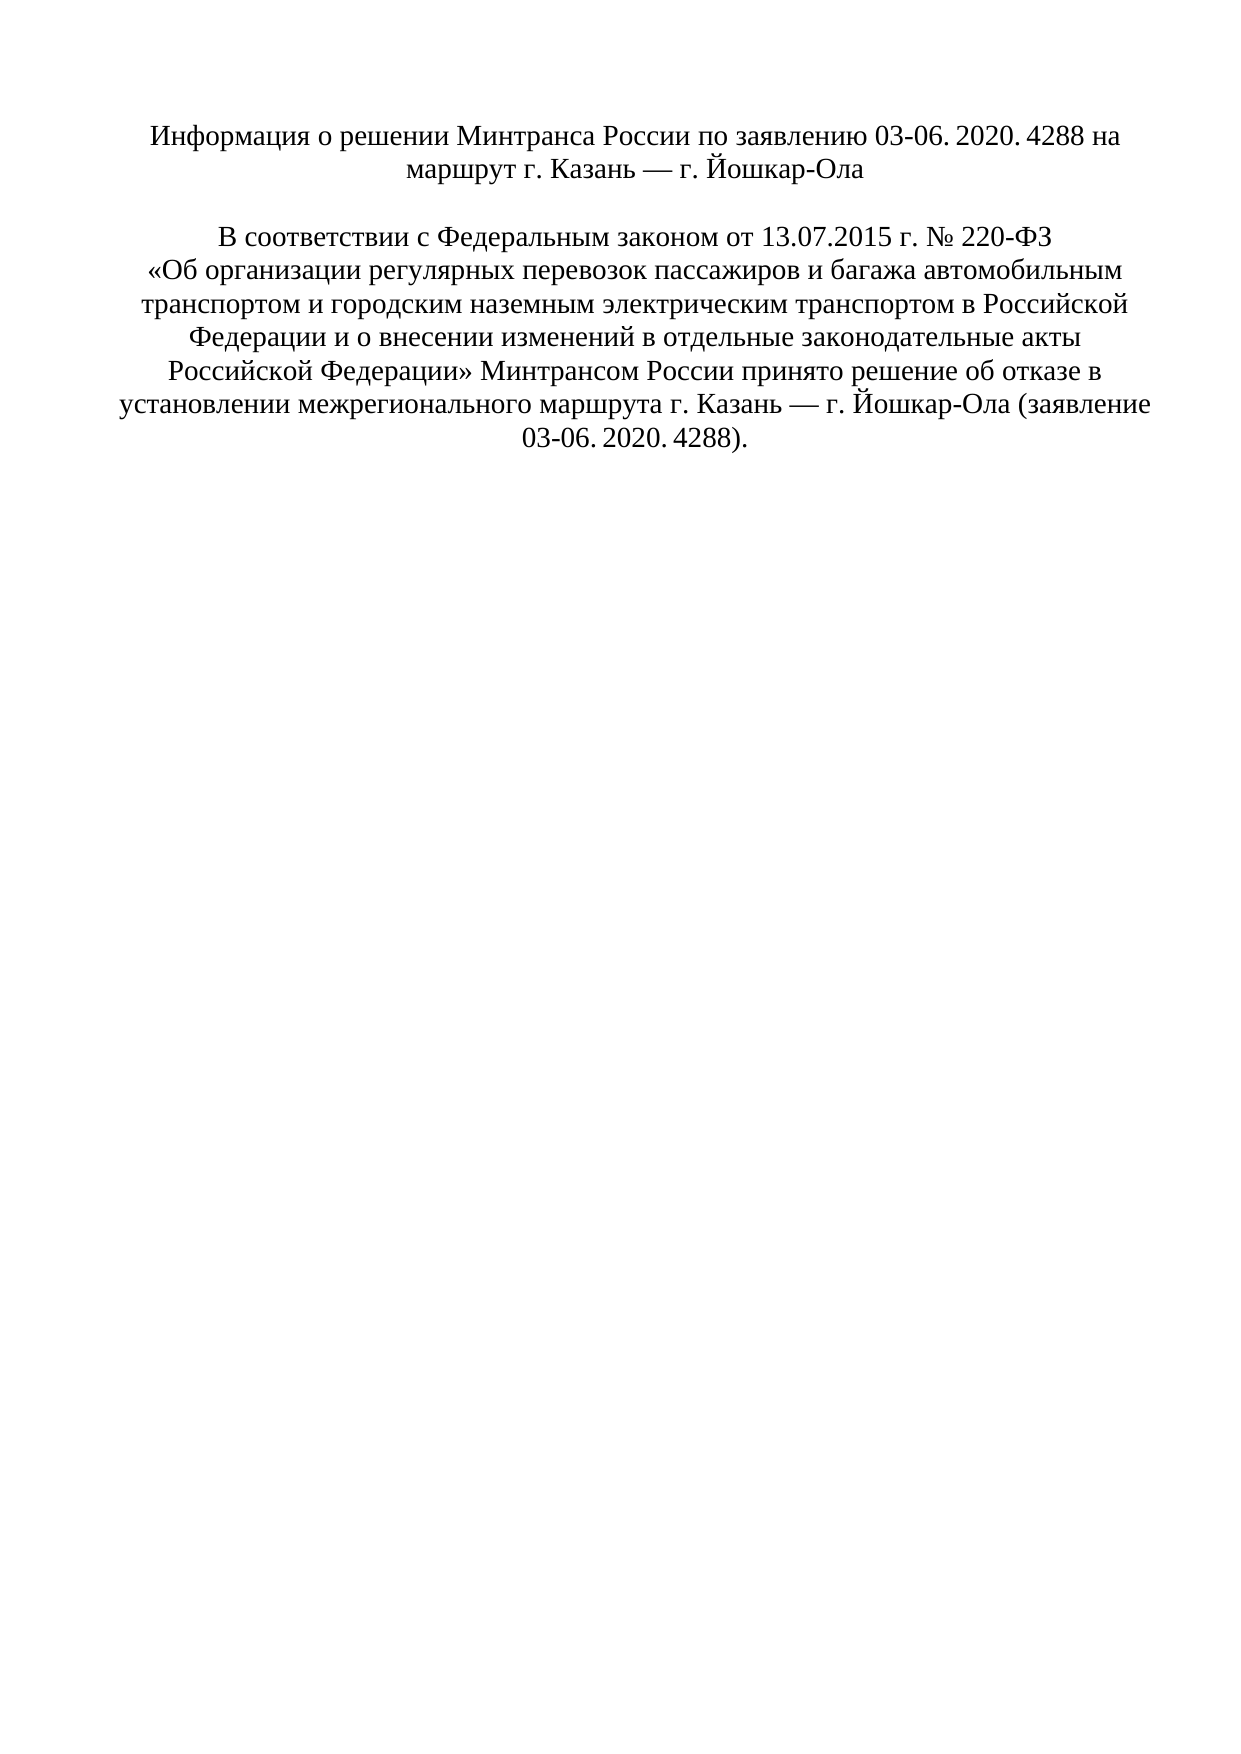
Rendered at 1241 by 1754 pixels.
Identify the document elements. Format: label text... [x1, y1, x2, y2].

text Информация о решении Минтранса России по заявлению 03-06. 2020. 4288 на маршрут г. Казань — г. Йошкар-Ола [118, 118, 1152, 185]
text В соответствии с Федеральным законом от 13.07.2015 г. № 220-ФЗ «Об организации регулярных перевозок пассажиров и багажа автомобильным транспортом и городским наземным электрическим транспортом в Российской Федерации и о внесении изменений в отдельные законодательные акты Российской Федерации» Минтрансом России принято решение об отказе в установлении межрегионального маршрута г. Казань — г. Йошкар-Ола (заявление 03-06. 2020. 4288). [118, 219, 1152, 453]
